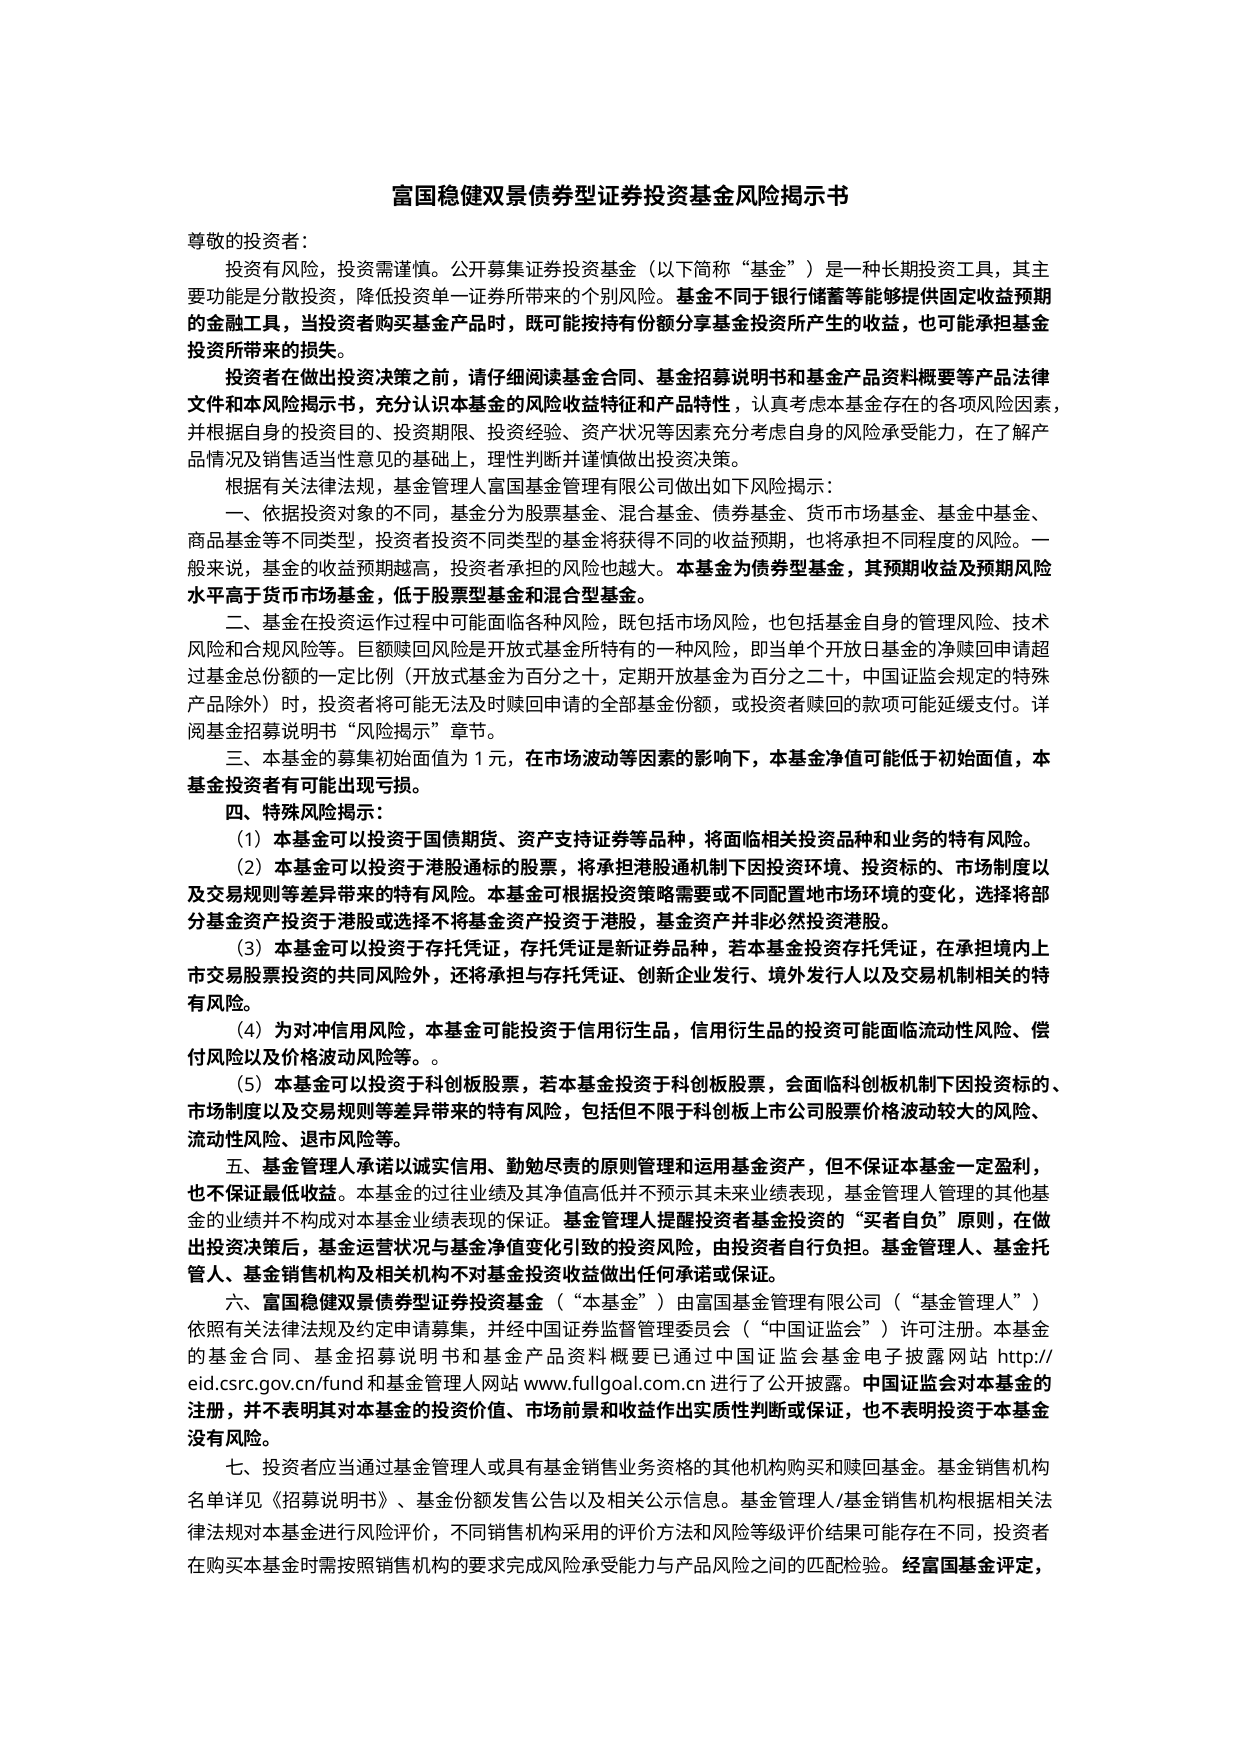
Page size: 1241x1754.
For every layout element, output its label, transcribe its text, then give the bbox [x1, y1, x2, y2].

text 二、基金在投资运作过程中可能面临各种风险，既包括市场风险，也包括基金自身的管理风险、技术风险和合规风险等。巨额赎回风险是开放式基金所特有的一种风险，即当单个开放日基金的净赎回申请超过基金总份额的一定比例（开放式基金为百分之十，定期开放基金为百分之二十，中国证监会规定的特殊产品除外）时，投资者将可能无法及时赎回申请的全部基金份额，或投资者赎回的款项可能延缓支付。详阅基金招募说明书“风险揭示”章节。 [187, 608, 1053, 743]
text 五、基金管理人承诺以诚实信用、勤勉尽责的原则管理和运用基金资产，但不保证本基金一定盈利，也不保证最低收益。本基金的过往业绩及其净值高低并不预示其未来业绩表现，基金管理人管理的其他基金的业绩并不构成对本基金业绩表现的保证。基金管理人提醒投资者基金投资的“买者自负”原则，在做出投资决策后，基金运营状况与基金净值变化引致的投资风险，由投资者自行负担。基金管理人、基金托管人、基金销售机构及相关机构不对基金投资收益做出任何承诺或保证。 [187, 1151, 1053, 1287]
text 四、特殊风险揭示： [187, 798, 1053, 825]
text （2）本基金可以投资于港股通标的股票，将承担港股通机制下因投资环境、投资标的、市场制度以及交易规则等差异带来的特有风险。本基金可根据投资策略需要或不同配置地市场环境的变化，选择将部分基金资产投资于港股或选择不将基金资产投资于港股，基金资产并非必然投资港股。 [187, 852, 1053, 934]
text （4）为对冲信用风险，本基金可能投资于信用衍生品，信用衍生品的投资可能面临流动性风险、偿付风险以及价格波动风险等。。 [187, 1015, 1053, 1070]
text （3）本基金可以投资于存托凭证，存托凭证是新证券品种，若本基金投资存托凭证，在承担境内上市交易股票投资的共同风险外，还将承担与存托凭证、创新企业发行、境外发行人以及交易机制相关的特有风险。 [187, 934, 1053, 1015]
text 投资有风险，投资需谨慎。公开募集证券投资基金（以下简称“基金”）是一种长期投资工具，其主要功能是分散投资，降低投资单一证券所带来的个别风险。基金不同于银行储蓄等能够提供固定收益预期的金融工具，当投资者购买基金产品时，既可能按持有份额分享基金投资所产生的收益，也可能承担基金投资所带来的损失。 [187, 254, 1053, 363]
text 根据有关法律法规，基金管理人富国基金管理有限公司做出如下风险揭示： [187, 472, 1053, 499]
text （1）本基金可以投资于国债期货、资产支持证券等品种，将面临相关投资品种和业务的特有风险。 [187, 825, 1053, 852]
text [187, 1450, 1053, 1580]
text 富国稳健双景债券型证券投资基金风险揭示书 [187, 162, 1053, 227]
text 一、依据投资对象的不同，基金分为股票基金、混合基金、债券基金、货币市场基金、基金中基金、商品基金等不同类型，投资者投资不同类型的基金将获得不同的收益预期，也将承担不同程度的风险。一般来说，基金的收益预期越高，投资者承担的风险也越大。本基金为债券型基金，其预期收益及预期风险水平高于货币市场基金，低于股票型基金和混合型基金。 [187, 499, 1053, 608]
text 三、本基金的募集初始面值为1元，在市场波动等因素的影响下，本基金净值可能低于初始面值，本基金投资者有可能出现亏损。 [187, 743, 1053, 798]
text 投资者在做出投资决策之前，请仔细阅读基金合同、基金招募说明书和基金产品资料概要等产品法律文件和本风险揭示书，充分认识本基金的风险收益特征和产品特性，认真考虑本基金存在的各项风险因素，并根据自身的投资目的、投资期限、投资经验、资产状况等因素充分考虑自身的风险承受能力，在了解产品情况及销售适当性意见的基础上，理性判断并谨慎做出投资决策。 [187, 363, 1053, 472]
text （5）本基金可以投资于科创板股票，若本基金投资于科创板股票，会面临科创板机制下因投资标的、市场制度以及交易规则等差异带来的特有风险，包括但不限于科创板上市公司股票价格波动较大的风险、流动性风险、退市风险等。 [187, 1070, 1053, 1151]
text 尊敬的投资者： [187, 227, 1053, 254]
text 六、富国稳健双景债券型证券投资基金（“本基金”）由富国基金管理有限公司（“基金管理人”）依照有关法律法规及约定申请募集，并经中国证券监督管理委员会（“中国证监会”）许可注册。本基金的基金合同、基金招募说明书和基金产品资料概要已通过中国证监会基金电子披露网站http://eid.csrc.gov.cn/fund和基金管理人网站www.fullgoal.com.cn进行了公开披露。中国证监会对本基金的注册，并不表明其对本基金的投资价值、市场前景和收益作出实质性判断或保证，也不表明投资于本基金没有风险。 [187, 1287, 1053, 1450]
